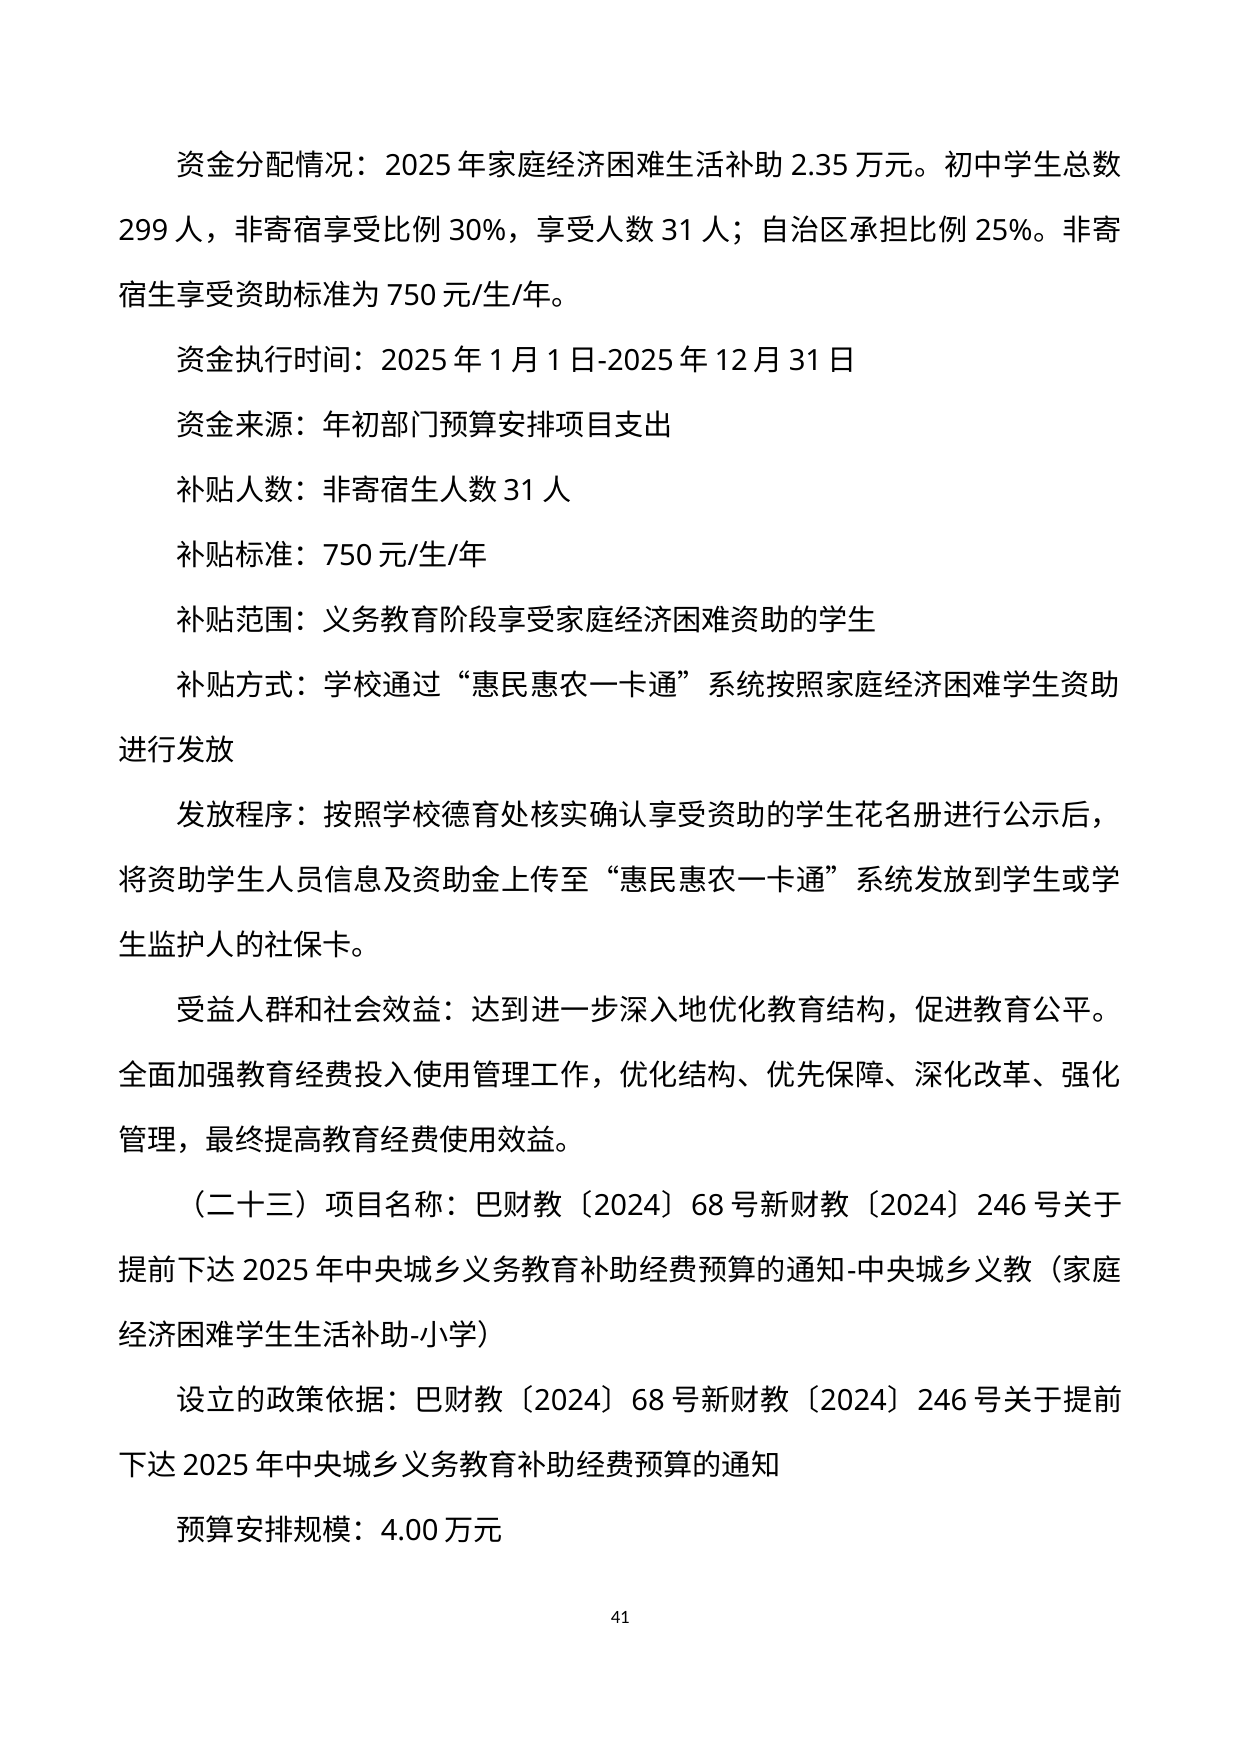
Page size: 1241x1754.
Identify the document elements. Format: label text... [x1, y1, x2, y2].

text 补贴方式：学校通过“惠民惠农一卡通”系统按照家庭经济困难学生资助进行发放 [118, 650, 1122, 780]
text 资金执行时间：2025年1月1日-2025年12月31日 [118, 325, 1122, 390]
text （二十三）项目名称：巴财教〔2024〕68号新财教〔2024〕246号关于提前下达2025年中央城乡义务教育补助经费预算的通知-中央城乡义教（家庭经济困难学生生活补助-小学） [118, 1170, 1122, 1365]
text 资金来源：年初部门预算安排项目支出 [118, 390, 1122, 455]
text 补贴标准：750元/生/年 [118, 520, 1122, 585]
text 设立的政策依据：巴财教〔2024〕68号新财教〔2024〕246号关于提前下达2025年中央城乡义务教育补助经费预算的通知 [118, 1365, 1122, 1495]
text 受益人群和社会效益：达到进一步深入地优化教育结构，促进教育公平。全面加强教育经费投入使用管理工作，优化结构、优先保障、深化改革、强化管理，最终提高教育经费使用效益。 [118, 975, 1122, 1170]
text 资金分配情况：2025年家庭经济困难生活补助2.35万元。初中学生总数299人，非寄宿享受比例30%，享受人数31人；自治区承担比例25%。非寄宿生享受资助标准为750元/生/年。 [118, 130, 1122, 325]
text 补贴范围：义务教育阶段享受家庭经济困难资助的学生 [118, 585, 1122, 650]
text 发放程序：按照学校德育处核实确认享受资助的学生花名册进行公示后，将资助学生人员信息及资助金上传至“惠民惠农一卡通”系统发放到学生或学生监护人的社保卡。 [118, 780, 1122, 975]
text 补贴人数：非寄宿生人数31人 [118, 455, 1122, 520]
text 预算安排规模：4.00万元 [118, 1495, 1122, 1560]
